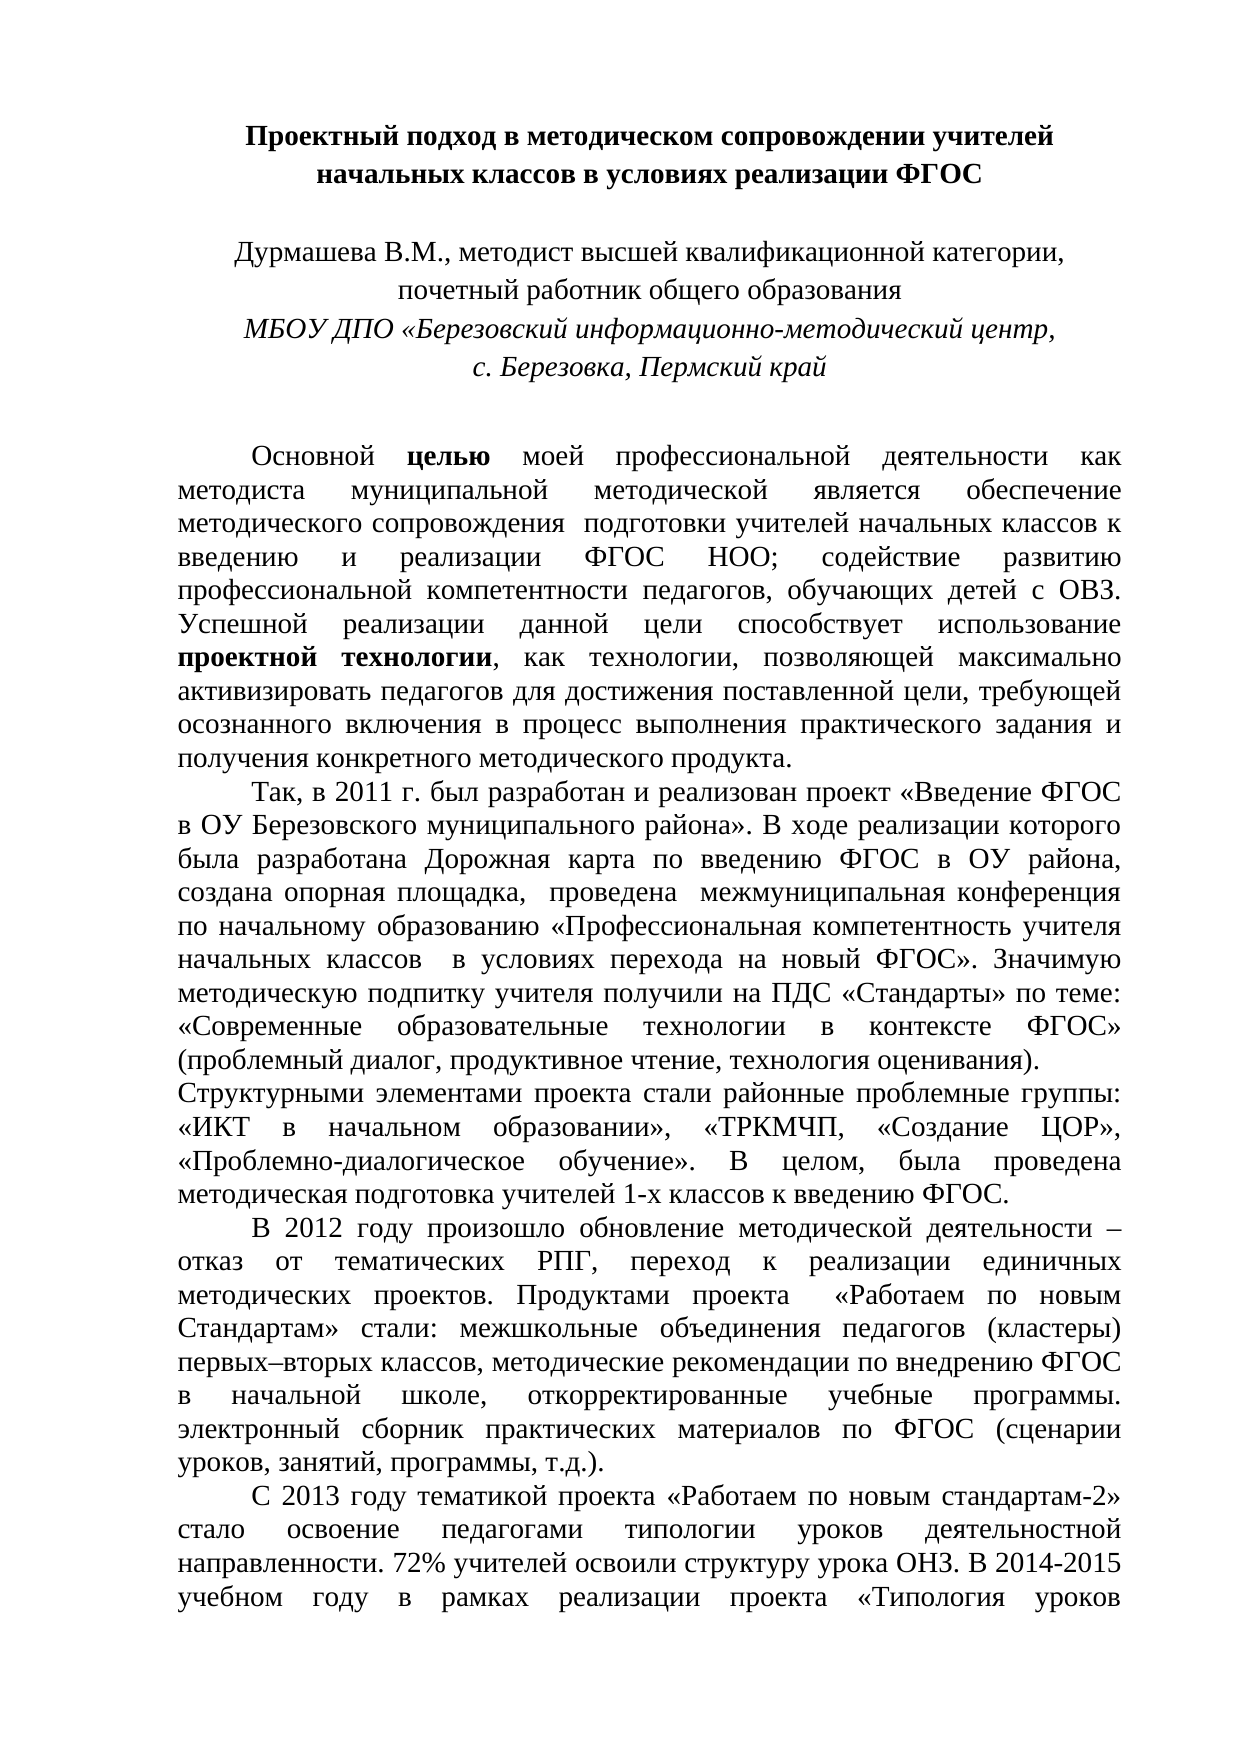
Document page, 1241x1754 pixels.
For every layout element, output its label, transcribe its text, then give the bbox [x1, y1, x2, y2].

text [177, 1478, 1122, 1612]
text Так, в 2011 г. был разработан и реализован проект «Введение ФГОС в ОУ Березовского муниципального района». В ходе реализации которого была разработана Дорожная карта по введению ФГОС в ОУ района, создана опорная площадка, проведена межмуниципальная конференция по начальному образованию «Профессиональная компетентность учителя начальных классов в условиях перехода на новый ФГОС». Значимую методическую подпитку учителя получили на ПДС «Стандарты» по теме: «Современные образовательные технологии в контексте ФГОС» (проблемный диалог, продуктивное чтение, технология оценивания). [177, 774, 1122, 1076]
text с. Березовка, Пермский край [177, 349, 1122, 383]
text В 2012 году произошло обновление методической деятельности – отказ от тематических РПГ, переход к реализации единичных методических проектов. Продуктами проекта «Работаем по новым Стандартам» стали: межшкольные объединения педагогов (кластеры) первых–вторых классов, методические рекомендации по внедрению ФГОС в начальной школе, откорректированные учебные программы. электронный сборник практических материалов по ФГОС (сценарии уроков, занятий, программы, т.д.). [177, 1210, 1122, 1478]
text Основной целью моей профессиональной деятельности как методиста муниципальной методической является обеспечение методического сопровождения подготовки учителей начальных классов к введению и реализации ФГОС НОО; содействие развитию профессиональной компетентности педагогов, обучающих детей с ОВЗ. Успешной реализации данной цели способствует использование проектной технологии, как технологии, позволяющей максимально активизировать педагогов для достижения поставленной цели, требующей осознанного включения в процесс выполнения практического задания и получения конкретного методического продукта. [177, 438, 1122, 774]
text МБОУ ДПО «Березовский информационно-методический центр, [177, 311, 1122, 344]
text Структурными элементами проекта стали районные проблемные группы: «ИКТ в начальном образовании», «ТРКМЧП, «Создание ЦОР», «Проблемно-диалогическое обучение». В целом, была проведена методическая подготовка учителей 1-х классов к введению ФГОС. [177, 1076, 1122, 1210]
text Дурмашева В.М., методист высшей квалификационной категории, почетный работник общего образования [177, 234, 1122, 306]
text Проектный подход в методическом сопровождении учителей начальных классов в условиях реализации ФГОС [177, 118, 1122, 190]
